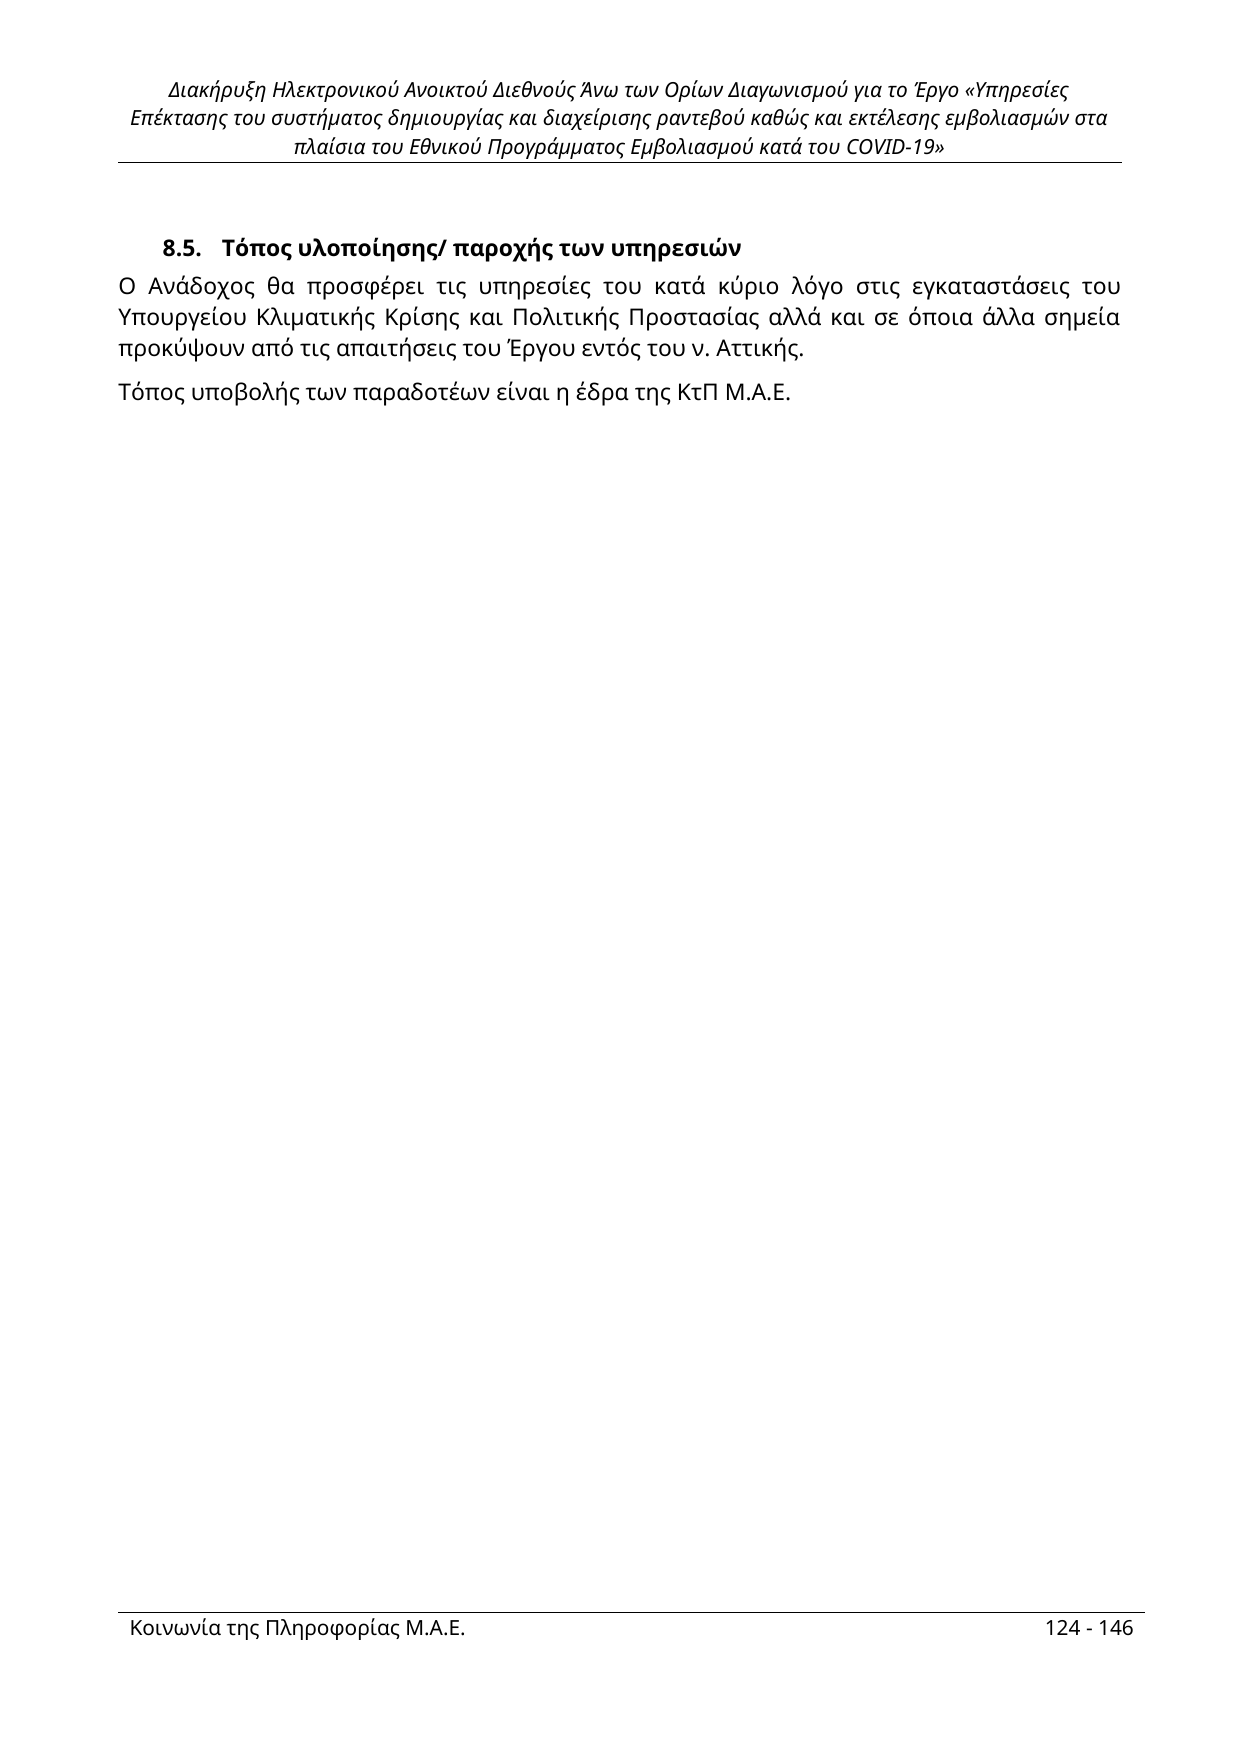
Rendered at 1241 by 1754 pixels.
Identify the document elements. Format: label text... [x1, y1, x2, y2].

text Ο Ανάδοχος θα προσφέρει τις υπηρεσίες του κατά κύριο λόγο στις εγκαταστάσεις του Υπουργείου Κλιματικής Κρίσης και Πολιτικής Προστασίας αλλά και σε όποια άλλα σημεία προκύψουν από τις απαιτήσεις του Έργου εντός του ν. Αττικής. [118, 270, 1122, 363]
text Τόπος υποβολής των παραδοτέων είναι η έδρα της ΚτΠ Μ.Α.Ε. [118, 376, 1122, 407]
subtitle Τόπος υλοποίησης/ παροχής των υπηρεσιών [162, 232, 1122, 263]
